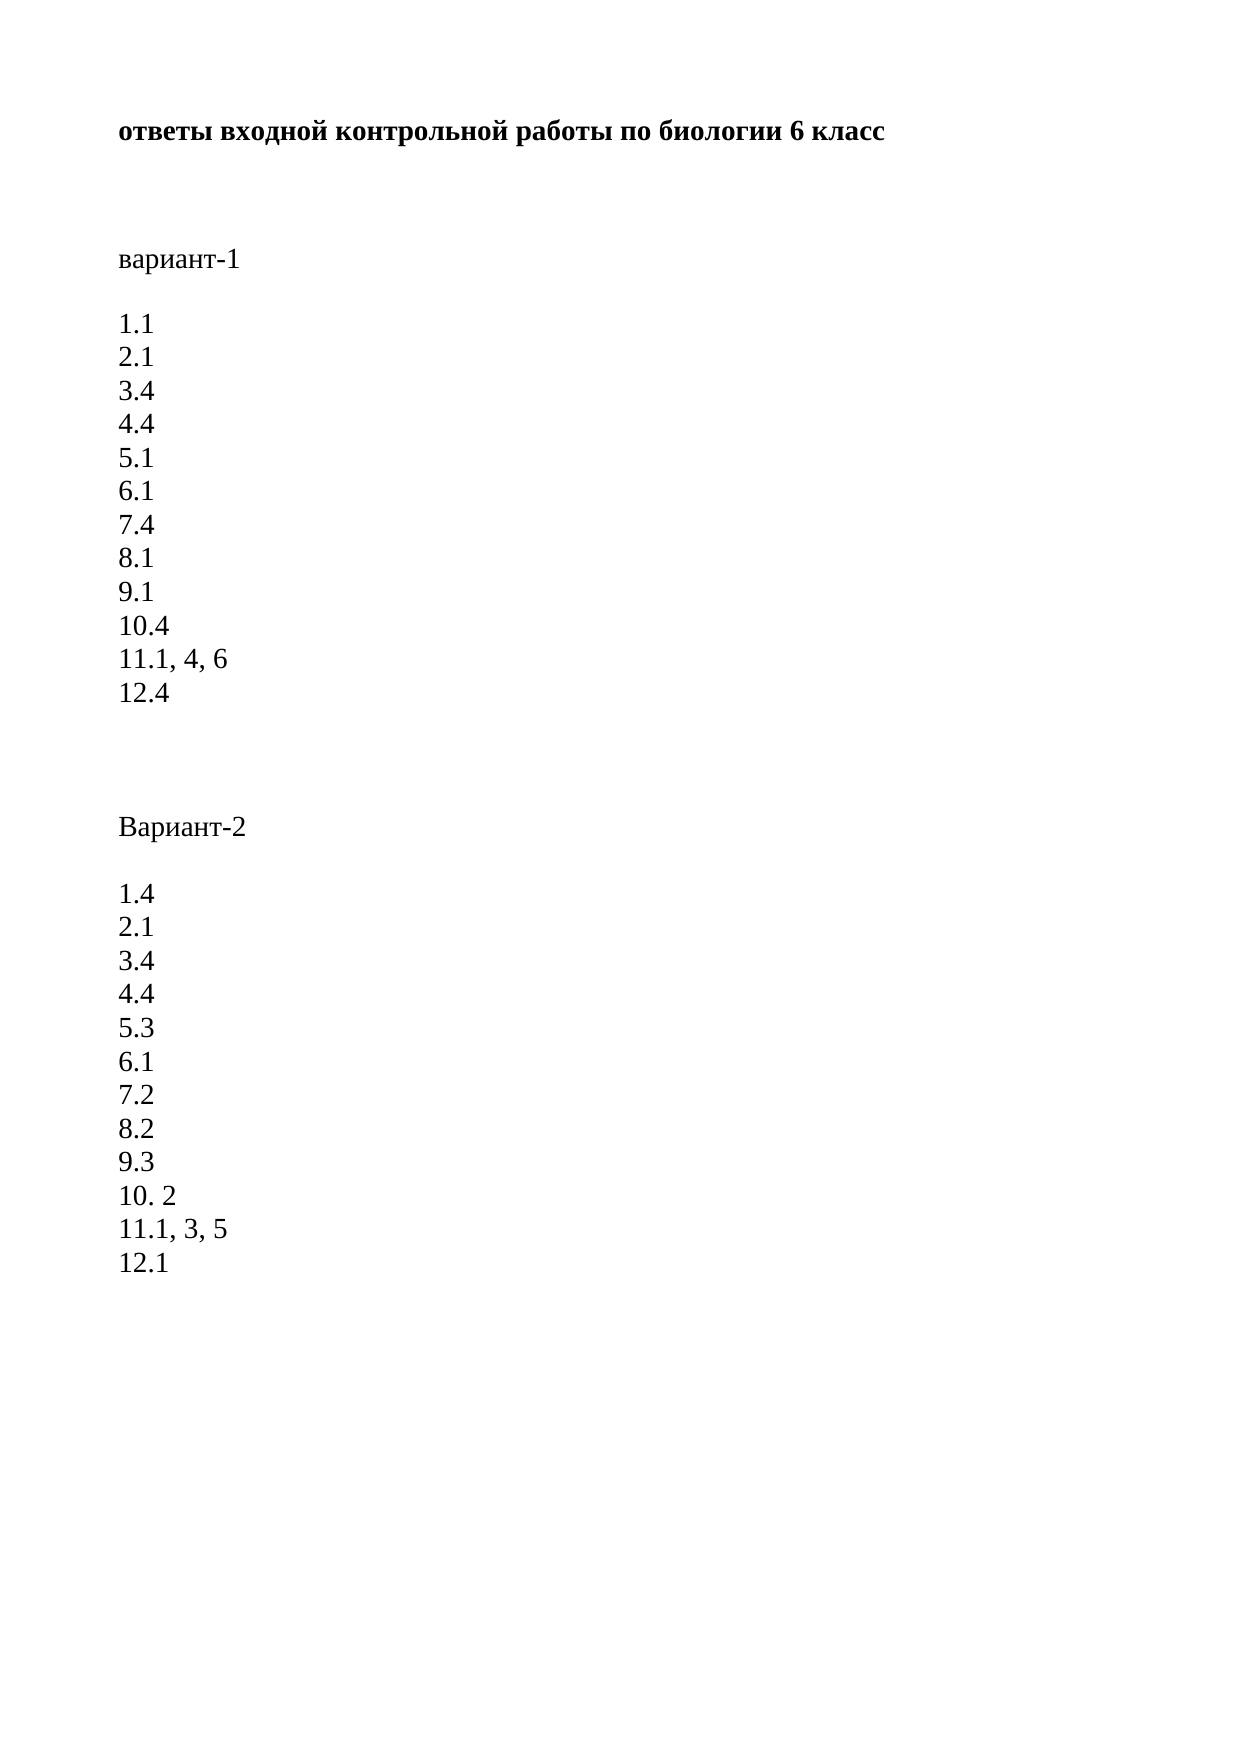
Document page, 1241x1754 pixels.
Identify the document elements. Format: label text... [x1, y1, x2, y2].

text 3.4 [118, 373, 1119, 406]
text Вариант-2 [118, 809, 1119, 842]
text 7.2 [118, 1077, 1119, 1111]
text 2.1 [118, 339, 1119, 373]
text вариант-1 [118, 242, 1119, 275]
text 1.4 [118, 876, 1119, 909]
text 10. 2 [118, 1178, 1119, 1211]
text 5.1 [118, 440, 1119, 473]
text 11.1, 3, 5 [118, 1211, 1119, 1245]
text 10.4 [118, 608, 1119, 641]
text 8.1 [118, 541, 1119, 574]
text 4.4 [118, 977, 1119, 1010]
text 4.4 [118, 406, 1119, 440]
text 9.1 [118, 574, 1119, 608]
text 7.4 [118, 507, 1119, 541]
text 5.3 [118, 1010, 1119, 1044]
text 6.1 [118, 473, 1119, 507]
text 2.1 [118, 909, 1119, 943]
text 3.4 [118, 943, 1119, 977]
text 8.2 [118, 1111, 1119, 1144]
text 6.1 [118, 1044, 1119, 1077]
text 9.3 [118, 1144, 1119, 1178]
text 12.1 [118, 1245, 1119, 1278]
text 11.1, 4, 6 [118, 641, 1119, 675]
text ответы входной контрольной работы по биологии 6 класс [118, 113, 1119, 147]
text 1.1 [118, 306, 1119, 339]
text 12.4 [118, 675, 1119, 708]
